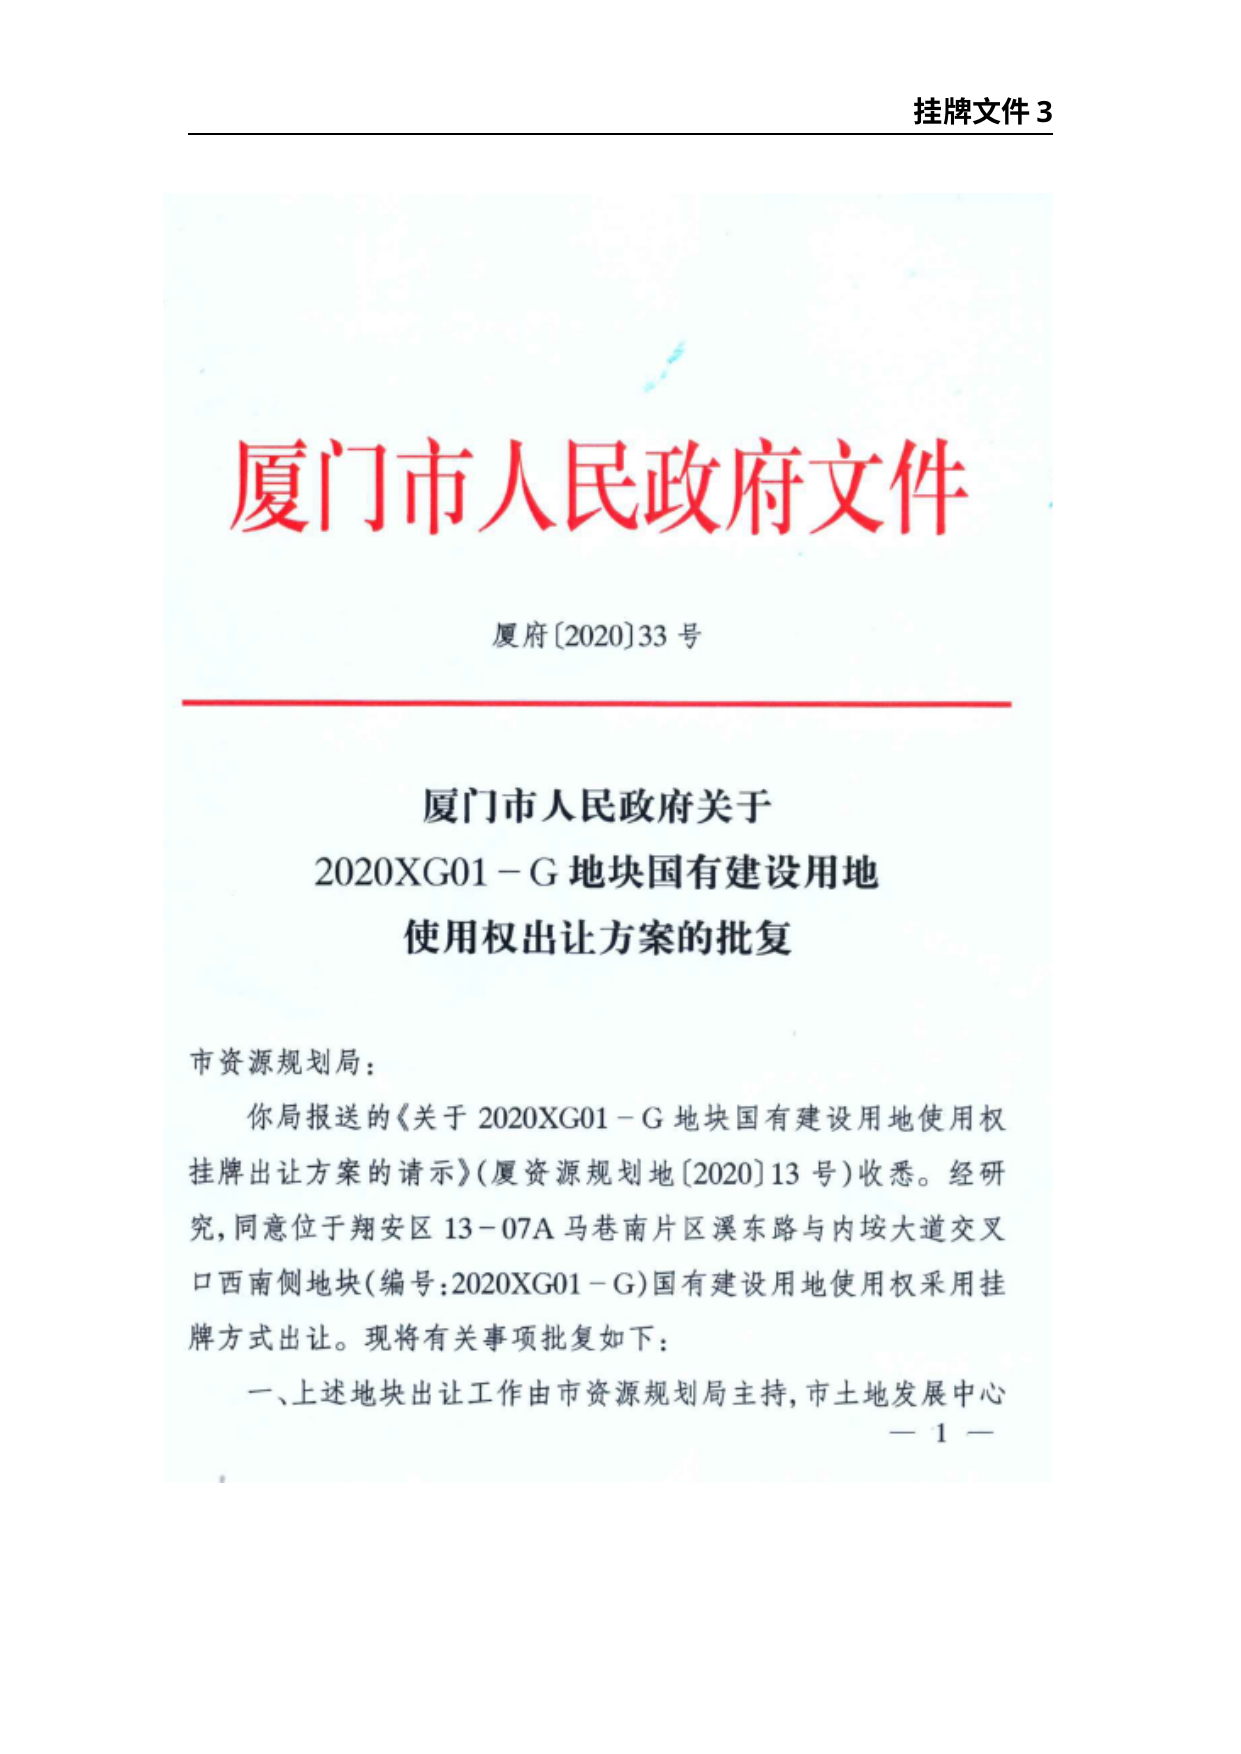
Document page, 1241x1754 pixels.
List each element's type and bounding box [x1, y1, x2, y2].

picture [163, 193, 1053, 1483]
